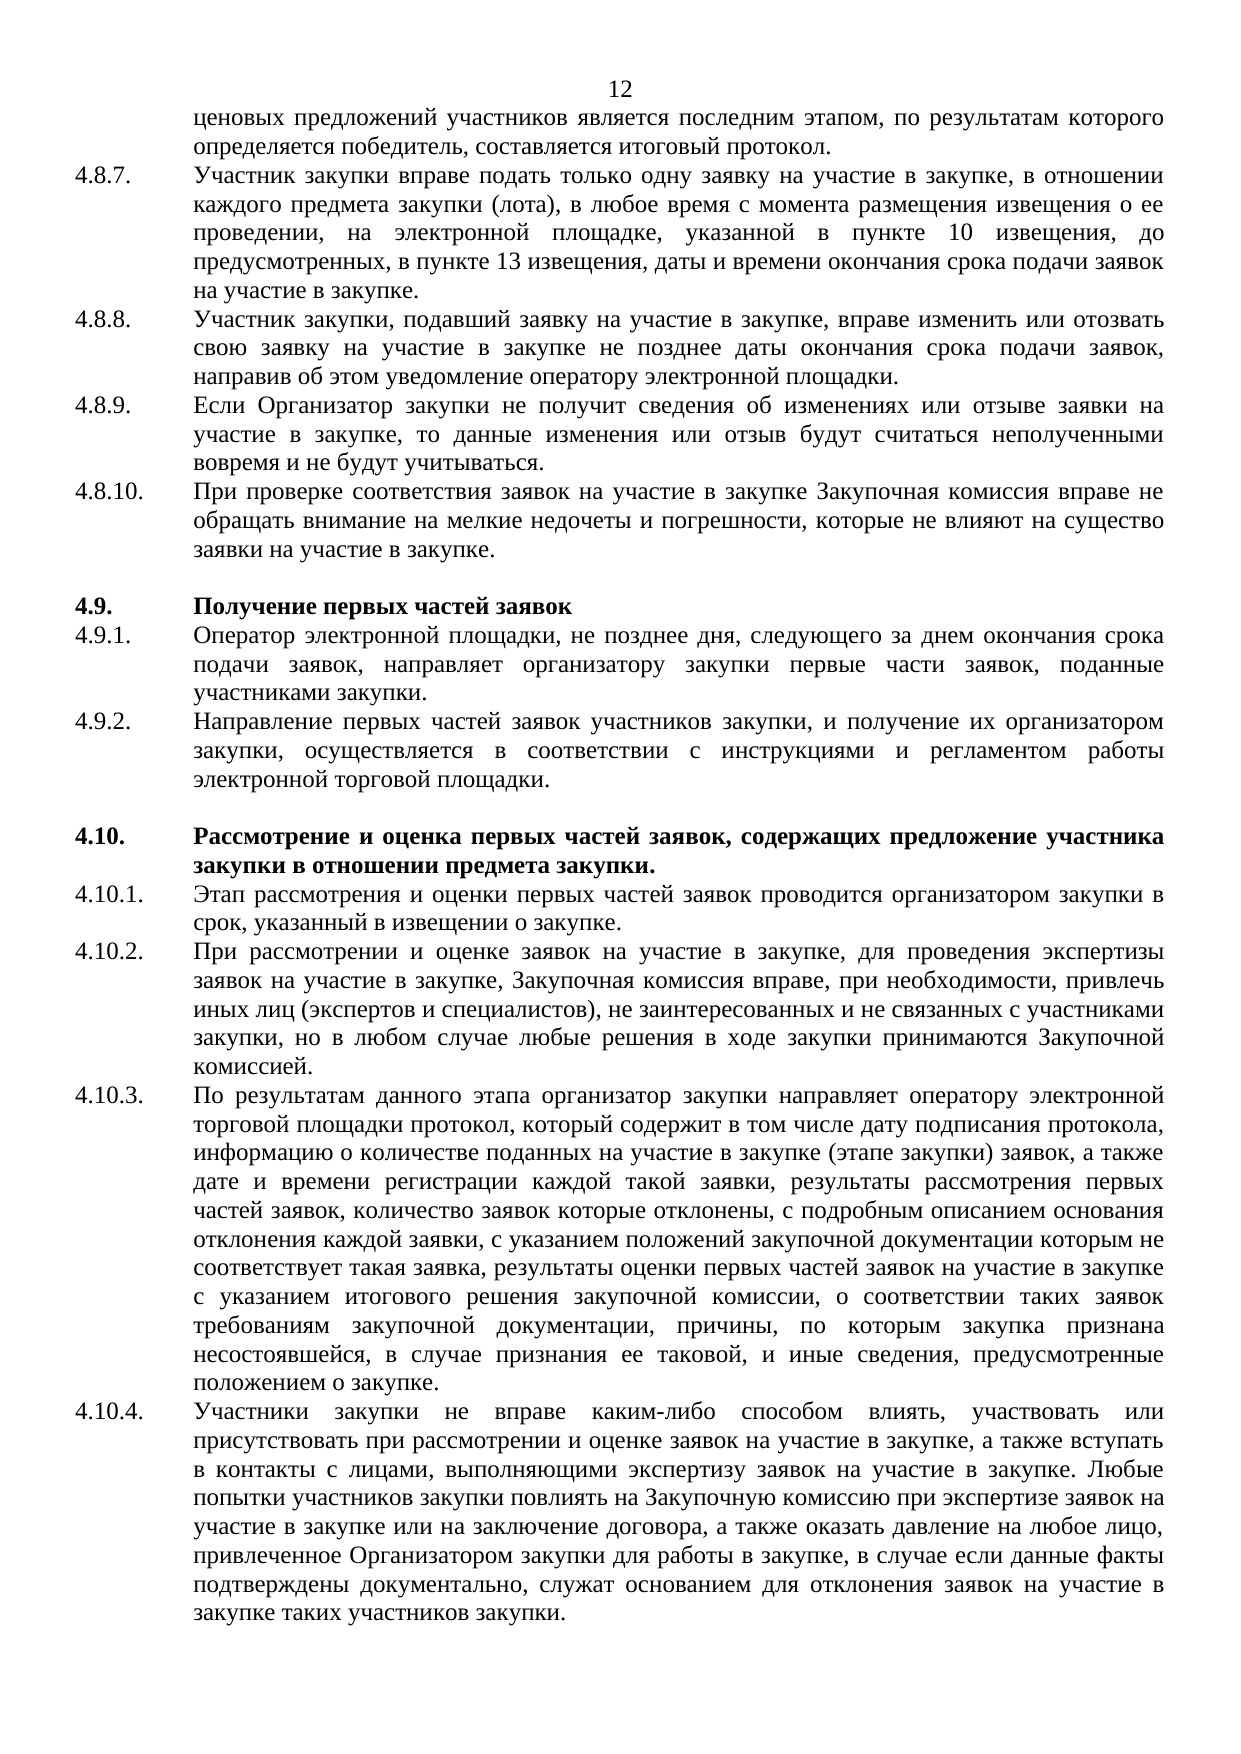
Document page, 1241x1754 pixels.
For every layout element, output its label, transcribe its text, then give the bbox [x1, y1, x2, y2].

list Этап рассмотрения и оценки первых частей заявок проводится организатором закупки в срок, указанный в извещении о закупке. [75, 879, 1165, 936]
list Получение первых частей заявок [75, 591, 1165, 620]
list Участник закупки, подавший заявку на участие в закупке, вправе изменить или отозвать свою заявку на участие в закупке не позднее даты окончания срока подачи заявок, направив об этом уведомление оператору электронной площадки. [75, 304, 1165, 390]
list По результатам данного этапа организатор закупки направляет оператору электронной торговой площадки протокол, который содержит в том числе дату подписания протокола, информацию о количестве поданных на участие в закупке (этапе закупки) заявок, а также дате и времени регистрации каждой такой заявки, результаты рассмотрения первых частей заявок, количество заявок которые отклонены, с подробным описанием основания отклонения каждой заявки, с указанием положений закупочной документации которым не соответствует такая заявка, результаты оценки первых частей заявок на участие в закупке с указанием итогового решения закупочной комиссии, о соответствии таких заявок требованиям закупочной документации, причины, по которым закупка признана несостоявшейся, в случае признания ее таковой, и иные сведения, предусмотренные положением о закупке. [75, 1080, 1165, 1396]
list Участник закупки вправе подать только одну заявку на участие в закупке, в отношении каждого предмета закупки (лота), в любое время с момента размещения извещения о ее проведении, на электронной площадке, указанной в пункте 10 извещения, до предусмотренных, в пункте 13 извещения, даты и времени окончания срока подачи заявок на участие в закупке. [75, 160, 1165, 304]
list Рассмотрение и оценка первых частей заявок, содержащих предложение участника закупки в отношении предмета закупки. [75, 821, 1165, 879]
list Если Организатор закупки не получит сведения об изменениях или отзыве заявки на участие в закупке, то данные изменения или отзыв будут считаться неполученными вовремя и не будут учитываться. [75, 390, 1165, 476]
list При рассмотрении и оценке заявок на участие в закупке, для проведения экспертизы заявок на участие в закупке, Закупочная комиссия вправе, при необходимости, привлечь иных лиц (экспертов и специалистов), не заинтересованных и не связанных с участниками закупки, но в любом случае любые решения в ходе закупки принимаются Закупочной комиссией. [75, 936, 1165, 1080]
list Оператор электронной площадки, не позднее дня, следующего за днем окончания срока подачи заявок, направляет организатору закупки первые части заявок, поданные участниками закупки. [75, 620, 1165, 706]
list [75, 102, 1165, 160]
list Участники закупки не вправе каким-либо способом влиять, участвовать или присутствовать при рассмотрении и оценке заявок на участие в закупке, а также вступать в контакты с лицами, выполняющими экспертизу заявок на участие в закупке. Любые попытки участников закупки повлиять на Закупочную комиссию при экспертизе заявок на участие в закупке или на заключение договора, а также оказать давление на любое лицо, привлеченное Организатором закупки для работы в закупке, в случае если данные факты подтверждены документально, служат основанием для отклонения заявок на участие в закупке таких участников закупки. [75, 1396, 1165, 1626]
list При проверке соответствия заявок на участие в закупке Закупочная комиссия вправе не обращать внимание на мелкие недочеты и погрешности, которые не влияют на существо заявки на участие в закупке. [75, 476, 1165, 562]
list Направление первых частей заявок участников закупки, и получение их организатором закупки, осуществляется в соответствии с инструкциями и регламентом работы электронной торговой площадки. [75, 706, 1165, 792]
